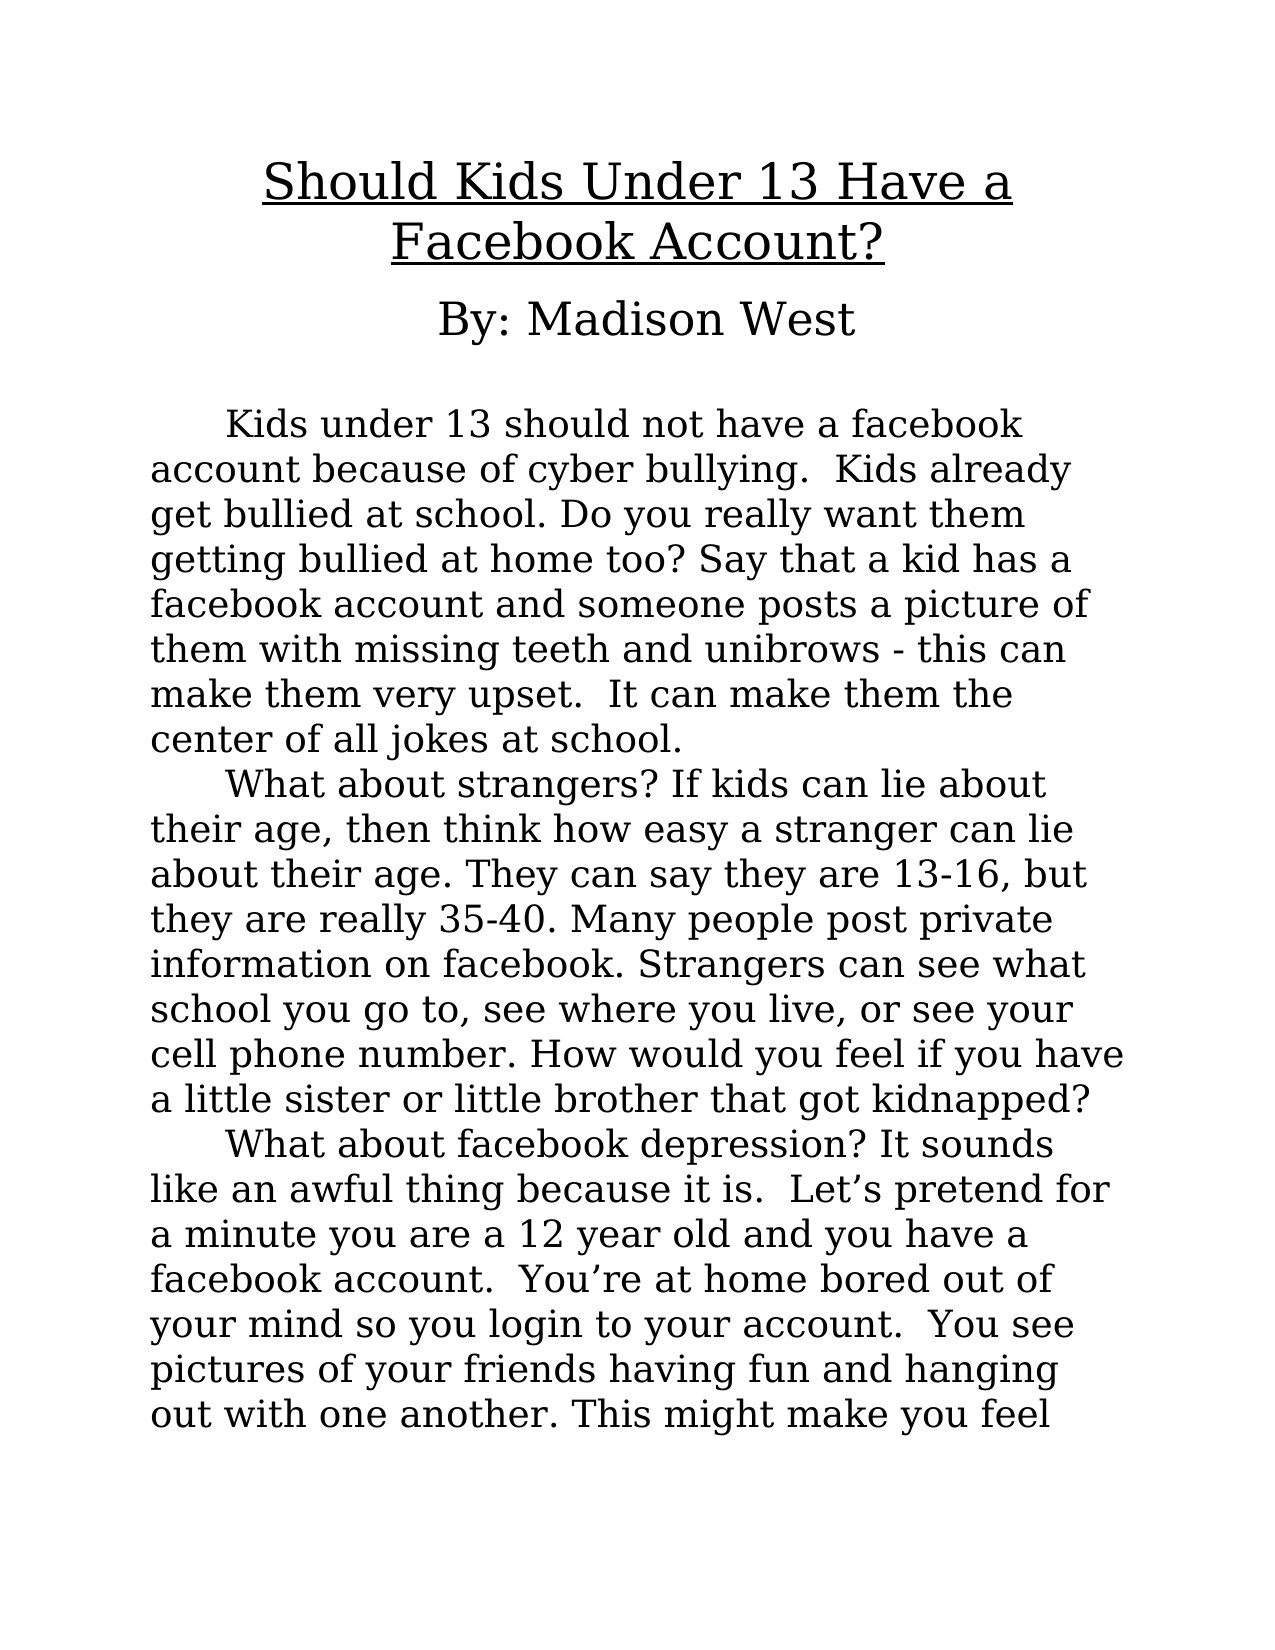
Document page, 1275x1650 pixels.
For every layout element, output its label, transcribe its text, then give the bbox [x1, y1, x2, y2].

text What about strangers? If kids can lie about their age, then think how easy a stranger can lie about their age. They can say they are 13-16, but they are really 35-40. Many people post private information on facebook. Strangers can see what school you go to, see where you live, or see your cell phone number. How would you feel if you have a little sister or little brother that got kidnapped? [150, 760, 1125, 1120]
text Kids under 13 should not have a facebook account because of cyber bullying. Kids already get bullied at school. Do you really want them getting bullied at home too? Say that a kid has a facebook account and someone posts a picture of them with missing teeth and unibrows - this can make them very upset. It can make them the center of all jokes at school. [150, 400, 1125, 760]
text Should Kids Under 13 Have a Facebook Account? [150, 150, 1125, 270]
text By: Madison West [150, 290, 1125, 345]
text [150, 1120, 1125, 1435]
